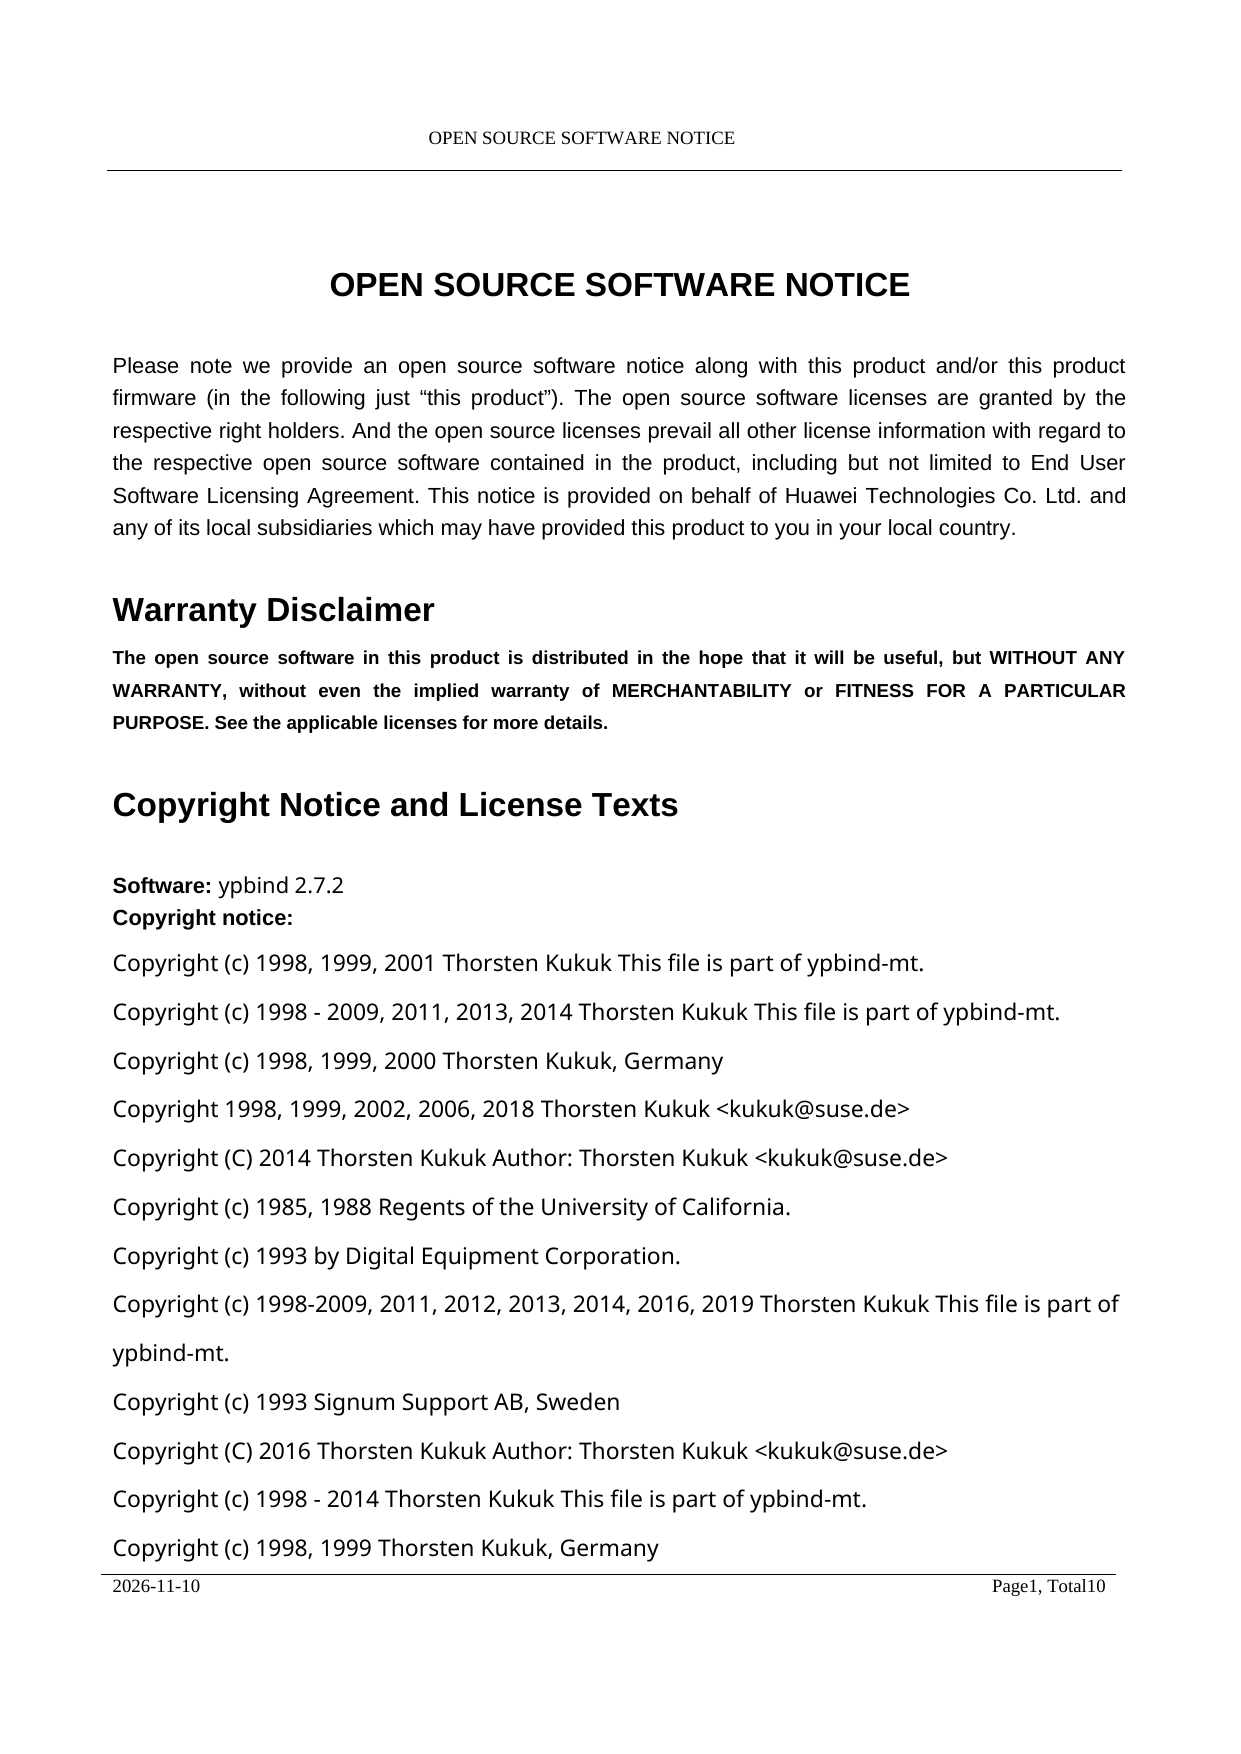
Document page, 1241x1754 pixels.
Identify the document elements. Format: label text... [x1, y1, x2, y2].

text Warranty Disclaimer [112, 576, 1128, 641]
text Please note we provide an open source software notice along with this product and/or this product firmware (in the following just “this product”). The open source software licenses are granted by the respective right holders. And the open source licenses prevail all other license information with regard to the respective open source software contained in the product, including but not limited to End User Software Licensing Agreement. This notice is provided on behalf of Huawei Technologies Co. Ltd. and any of its local subsidiaries which may have provided this product to you in your local country. [112, 349, 1128, 544]
text Software: ypbind 2.7.2 [112, 869, 1128, 901]
text Copyright Notice and License Texts [112, 771, 1128, 836]
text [112, 947, 1128, 1564]
text OPEN SOURCE SOFTWARE NOTICE [112, 251, 1128, 316]
text Copyright notice: [112, 901, 1128, 934]
text The open source software in this product is distributed in the hope that it will be useful, but WITHOUT ANY WARRANTY, without even the implied warranty of MERCHANTABILITY or FITNESS FOR A PARTICULAR PURPOSE. See the applicable licenses for more details. [112, 641, 1128, 739]
